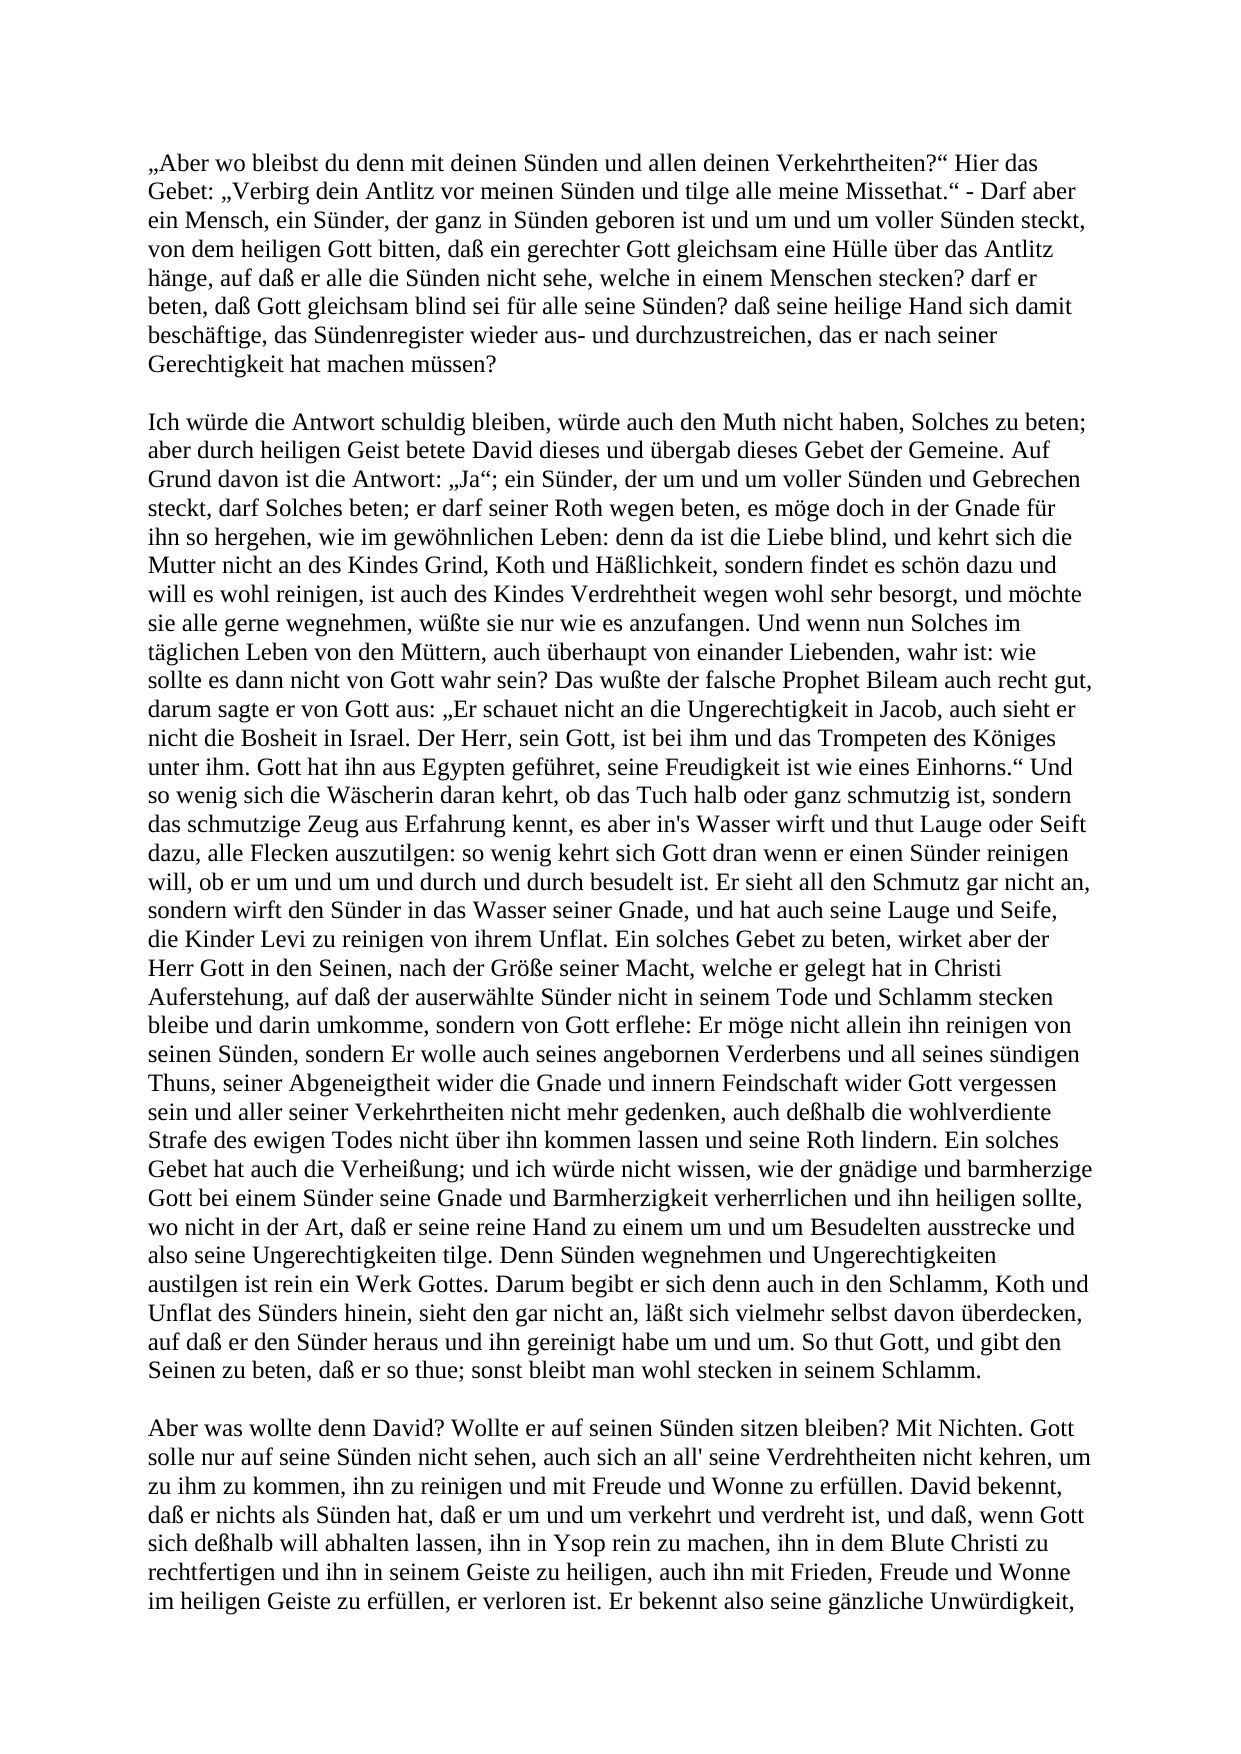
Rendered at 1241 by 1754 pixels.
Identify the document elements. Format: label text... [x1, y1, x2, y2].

text „Aber wo bleibst du denn mit deinen Sünden und allen deinen Verkehrtheiten?“ Hier das Gebet: „Verbirg dein Antlitz vor meinen Sünden und tilge alle meine Missethat.“ - Darf aber ein Mensch, ein Sünder, der ganz in Sünden geboren ist und um und um voller Sünden steckt, von dem heiligen Gott bitten, daß ein gerechter Gott gleichsam eine Hülle über das Antlitz hänge, auf daß er alle die Sünden nicht sehe, welche in einem Menschen stecken? darf er beten, daß Gott gleichsam blind sei für alle seine Sünden? daß seine heilige Hand sich damit beschäftige, das Sündenregister wieder aus- und durchzustreichen, das er nach seiner Gerechtigkeit hat machen müssen? [148, 148, 1093, 378]
text Ich würde die Antwort schuldig bleiben, würde auch den Muth nicht haben, Solches zu beten; aber durch heiligen Geist betete David dieses und übergab dieses Gebet der Gemeine. Auf Grund davon ist die Antwort: „Ja“; ein Sünder, der um und um voller Sünden und Gebrechen steckt, darf Solches beten; er darf seiner Roth wegen beten, es möge doch in der Gnade für ihn so hergehen, wie im gewöhnlichen Leben: denn da ist die Liebe blind, und kehrt sich die Mutter nicht an des Kindes Grind, Koth und Häßlichkeit, sondern findet es schön dazu und will es wohl reinigen, ist auch des Kindes Verdrehtheit wegen wohl sehr besorgt, und möchte sie alle gerne wegnehmen, wüßte sie nur wie es anzufangen. Und wenn nun Solches im täglichen Leben von den Müttern, auch überhaupt von einander Liebenden, wahr ist: wie sollte es dann nicht von Gott wahr sein? Das wußte der falsche Prophet Bileam auch recht gut, darum sagte er von Gott aus: „Er schauet nicht an die Ungerechtigkeit in Jacob, auch sieht er nicht die Bosheit in Israel. Der Herr, sein Gott, ist bei ihm und das Trompeten des Königes unter ihm. Gott hat ihn aus Egypten geführet, seine Freudigkeit ist wie eines Einhorns.“ Und so wenig sich die Wäscherin daran kehrt, ob das Tuch halb oder ganz schmutzig ist, sondern das schmutzige Zeug aus Erfahrung kennt, es aber in's Wasser wirft und thut Lauge oder Seift dazu, alle Flecken auszutilgen: so wenig kehrt sich Gott dran wenn er einen Sünder reinigen will, ob er um und um und durch und durch besudelt ist. Er sieht all den Schmutz gar nicht an, sondern wirft den Sünder in das Wasser seiner Gnade, und hat auch seine Lauge und Seife, die Kinder Levi zu reinigen von ihrem Unflat. Ein solches Gebet zu beten, wirket aber der Herr Gott in den Seinen, nach der Größe seiner Macht, welche er gelegt hat in Christi Auferstehung, auf daß der auserwählte Sünder nicht in seinem Tode und Schlamm stecken bleibe und darin umkomme, sondern von Gott erflehe: Er möge nicht allein ihn reinigen von seinen Sünden, sondern Er wolle auch seines angebornen Verderbens und all seines sündigen Thuns, seiner Abgeneigtheit wider die Gnade und innern Feindschaft wider Gott vergessen sein und aller seiner Verkehrtheiten nicht mehr gedenken, auch deßhalb die wohlverdiente Strafe des ewigen Todes nicht über ihn kommen lassen und seine Roth lindern. Ein solches Gebet hat auch die Verheißung; und ich würde nicht wissen, wie der gnädige und barmherzige Gott bei einem Sünder seine Gnade und Barmherzigkeit verherrlichen und ihn heiligen sollte, wo nicht in der Art, daß er seine reine Hand zu einem um und um Besudelten ausstrecke und also seine Ungerechtigkeiten tilge. Denn Sünden wegnehmen und Ungerechtigkeiten austilgen ist rein ein Werk Gottes. Darum begibt er sich denn auch in den Schlamm, Koth und Unflat des Sünders hinein, sieht den gar nicht an, läßt sich vielmehr selbst davon überdecken, auf daß er den Sünder heraus und ihn gereinigt habe um und um. So thut Gott, und gibt den Seinen zu beten, daß er so thue; sonst bleibt man wohl stecken in seinem Schlamm. [148, 407, 1093, 1384]
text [148, 1413, 1093, 1615]
